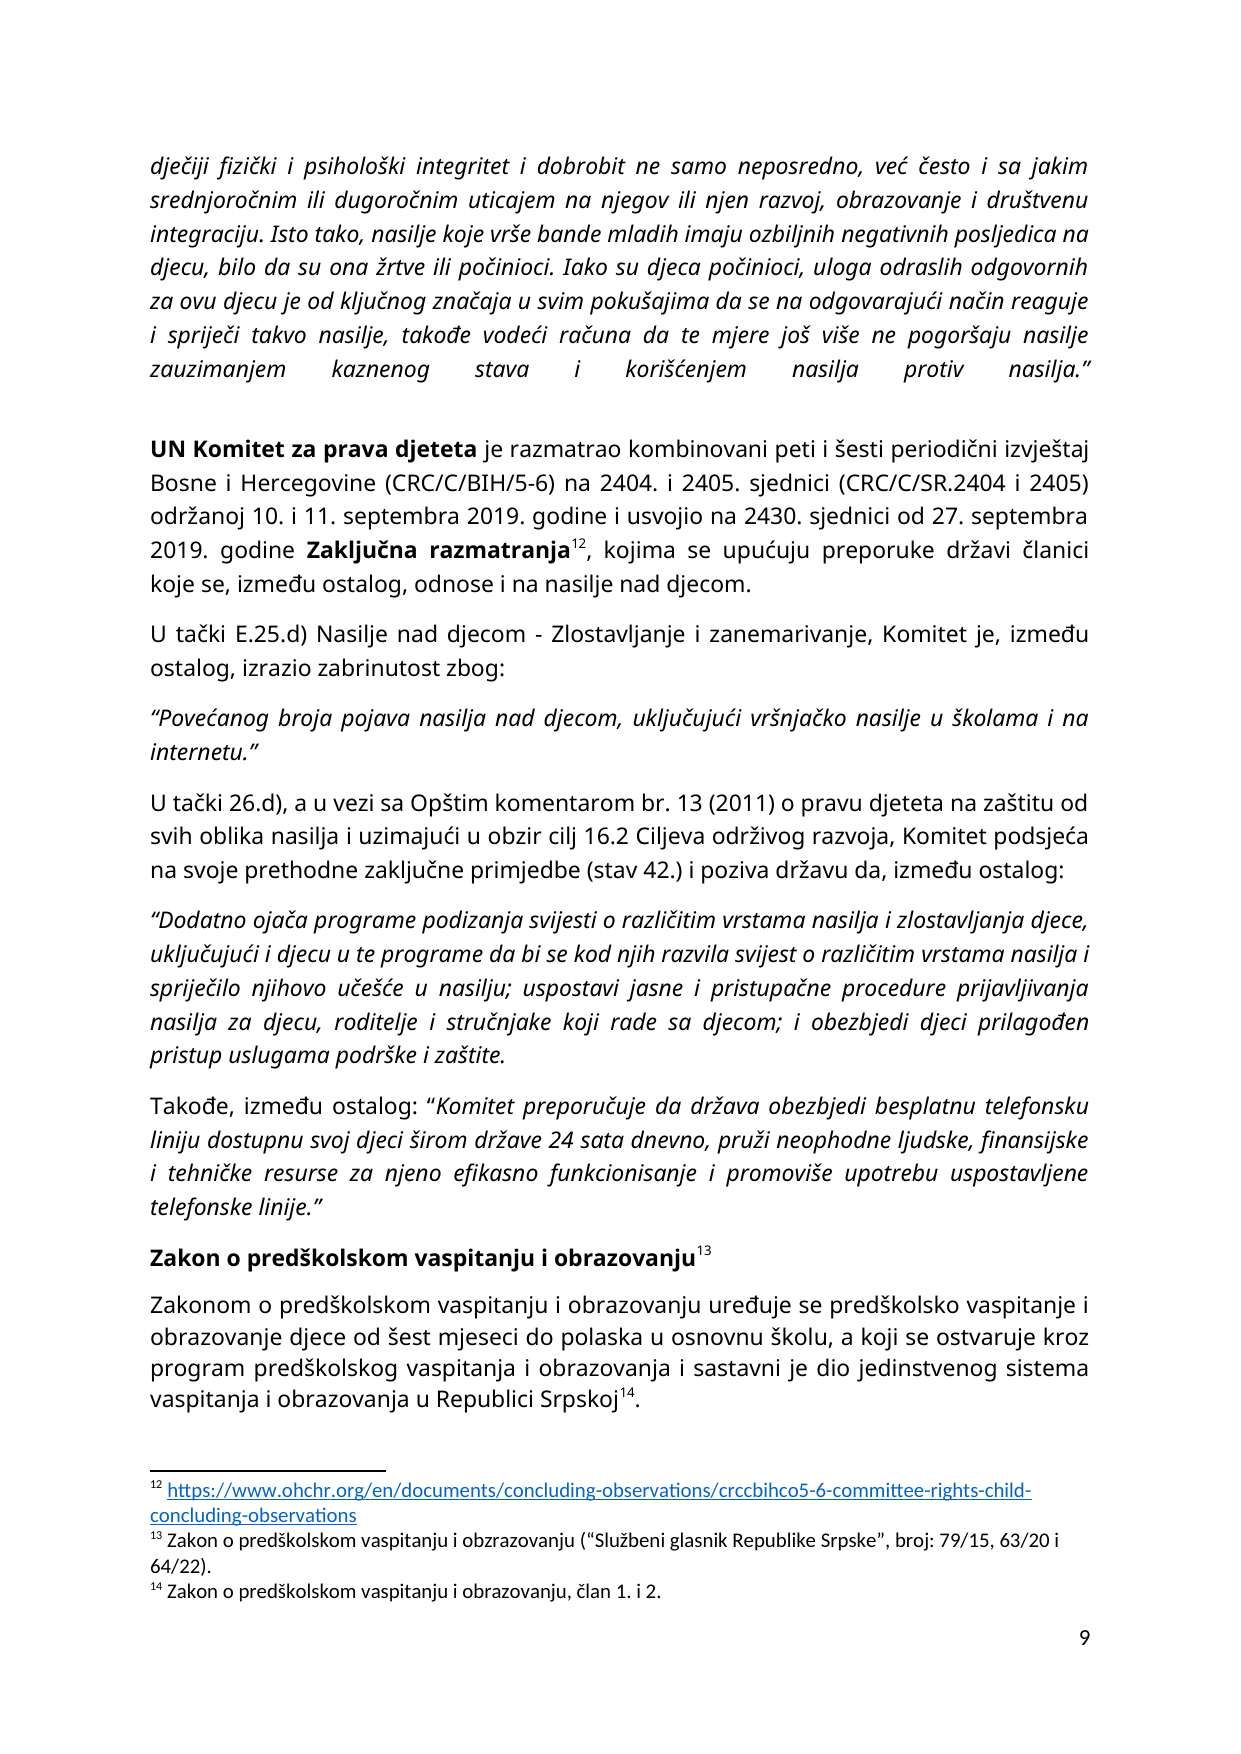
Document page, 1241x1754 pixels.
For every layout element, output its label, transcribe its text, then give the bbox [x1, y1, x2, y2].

text U tački E.25.d) Nasilje nad djecom - Zlostavljanje i zanemarivanje, Komitet je, između ostalog, izrazio zabrinutost zbog: [150, 618, 1090, 683]
text Takođe, između ostalog: “Komitet preporučuje da država obezbjedi besplatnu telefonsku liniju dostupnu svoj djeci širom države 24 sata dnevno, pruži neophodne ljudske, finansijske i tehničke resurse za njeno efikasno funkcionisanje i promoviše upotrebu uspostavljene telefonske linije.” [150, 1090, 1090, 1222]
text Zakon o predškolskom vaspitanju i obrazovanju [150, 1242, 1090, 1273]
text UN Komitet za prava djeteta je razmatrao kombinovani peti i šesti periodični izvještaj Bosne i Hercegovine (CRC/C/BIH/5-6) na 2404. i 2405. sjednici (CRC/C/SR.2404 i 2405) održanoj 10. i 11. septembra 2019. godine i usvojio na 2430. sjednici od 27. septembra 2019. godine Zaključna razmatranja, kojima se upućuju preporuke državi članici koje se, između ostalog, odnose i na nasilje nad djecom. [150, 433, 1090, 599]
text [150, 150, 1090, 414]
text Zakonom o predškolskom vaspitanju i obrazovanju uređuje se predškolsko vaspitanje i obrazovanje djece od šest mjeseci do polaska u osnovnu školu, a koji se ostvaruje kroz program predškolskog vaspitanja i obrazovanja i sastavni je dio jedinstvenog sistema vaspitanja i obrazovanja u Republici Srpskoj. [150, 1289, 1090, 1414]
text “Dodatno ojača programe podizanja svijesti o različitim vrstama nasilja i zlostavljanja djece, uključujući i djecu u te programe da bi se kod njih razvila svijest o različitim vrstama nasilja i spriječilo njihovo učešće u nasilju; uspostavi jasne i pristupačne procedure prijavljivanja nasilja za djecu, roditelje i stručnjake koji rade sa djecom; i obezbjedi djeci prilagođen pristup uslugama podrške i zaštite. [150, 904, 1090, 1071]
text “Povećanog broja pojava nasilja nad djecom, uključujući vršnjačko nasilje u školama i na internetu.” [150, 702, 1090, 767]
text U tački 26.d), a u vezi sa Opštim komentarom br. 13 (2011) o pravu djeteta na zaštitu od svih oblika nasilja i uzimajući u obzir cilj 16.2 Ciljeva održivog razvoja, Komitet podsjeća na svoje prethodne zaključne primjedbe (stav 42.) i poziva državu da, između ostalog: [150, 787, 1090, 885]
